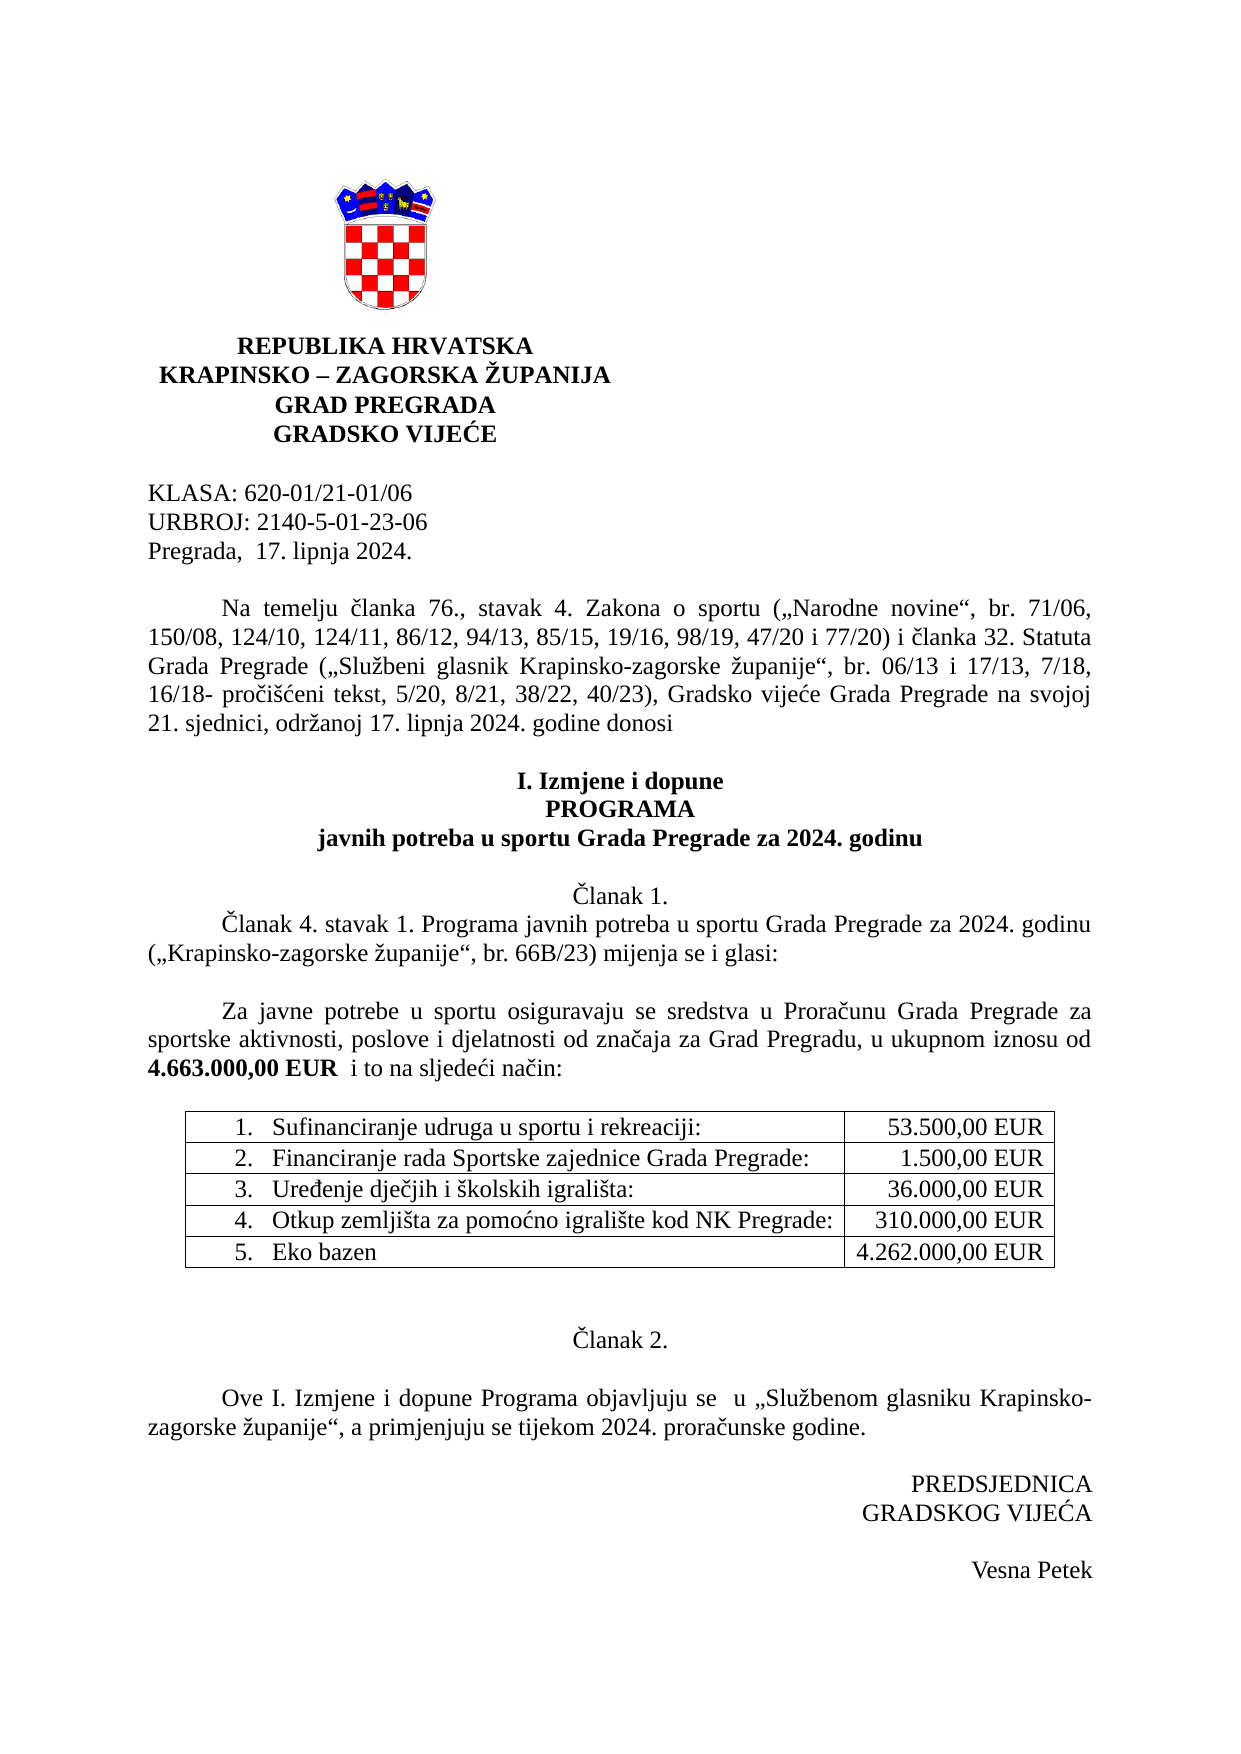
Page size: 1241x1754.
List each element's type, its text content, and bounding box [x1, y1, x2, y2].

table_cell GRADSKO VIJEĆE [148, 419, 622, 449]
text URBROJ: 2140-5-01-23-06 [148, 507, 1093, 536]
table_header [148, 176, 622, 331]
text Pregrada, 17. lipnja 2024. [148, 536, 1093, 564]
table_header 53.500,00 EUR [845, 1112, 1054, 1142]
table_cell GRAD PREGRADA [148, 391, 622, 419]
text GRADSKOG VIJEĆA [148, 1498, 1093, 1527]
text javnih potreba u sportu Grada Pregrade za 2024. godinu [148, 823, 1093, 852]
text KLASA: 620-01/21-01/06 [148, 478, 1093, 507]
table_cell Eko bazen [186, 1237, 844, 1267]
table_cell 36.000,00 EUR [845, 1174, 1054, 1204]
text Ove I. Izmjene i dopune Programa objavljuju se u „Službenom glasniku Krapinsko-zagorske županije“, a primjenjuju se tijekom 2024. proračunske godine. [148, 1383, 1093, 1441]
text Na temelju članka 76., stavak 4. Zakona o sportu („Narodne novine“, br. 71/06, 150/08, 124/10, 124/11, 86/12, 94/13, 85/15, 19/16, 98/19, 47/20 i 77/20) i članka 32. Statuta Grada Pregrade („Službeni glasnik Krapinsko-zagorske županije“, br. 06/13 i 17/13, 7/18, 16/18- pročišćeni tekst, 5/20, 8/21, 38/22, 40/23), Gradsko vijeće Grada Pregrade na svojoj 21. sjednici, održanoj 17. lipnja 2024. godine donosi [148, 593, 1093, 737]
table_cell 1.500,00 EUR [845, 1143, 1054, 1173]
text Vesna Petek [148, 1556, 1093, 1584]
table_cell 4.262.000,00 EUR [845, 1237, 1054, 1267]
text I. Izmjene i dopune [148, 766, 1093, 794]
text PROGRAMA [148, 794, 1093, 823]
text PREDSJEDNICA [148, 1469, 1093, 1498]
text Članak 2. [148, 1326, 1093, 1354]
text Za javne potrebe u sportu osiguravaju se sredstva u Proračunu Grada Pregrade za sportske aktivnosti, poslove i djelatnosti od značaja za Grad Pregradu, u ukupnom iznosu od 4.663.000,00 EUR i to na sljedeći način: [148, 996, 1093, 1082]
table_cell KRAPINSKO – ZAGORSKA ŽUPANIJA [148, 360, 622, 391]
table_cell Otkup zemljišta za pomoćno igralište kod NK Pregrade: [186, 1206, 844, 1236]
table_cell Financiranje rada Sportske zajednice Grada Pregrade: [186, 1143, 844, 1173]
text Članak 4. stavak 1. Programa javnih potreba u sportu Grada Pregrade za 2024. godinu („Krapinsko-zagorske županije“, br. 66B/23) mijenja se i glasi: [148, 909, 1093, 967]
table_cell Uređenje dječjih i školskih igrališta: [186, 1174, 844, 1204]
table_cell 310.000,00 EUR [845, 1206, 1054, 1236]
table_header Sufinanciranje udruga u sportu i rekreaciji: [186, 1112, 844, 1142]
picture [333, 176, 437, 311]
text Članak 1. [148, 881, 1093, 909]
table_cell REPUBLIKA HRVATSKA [148, 331, 622, 360]
